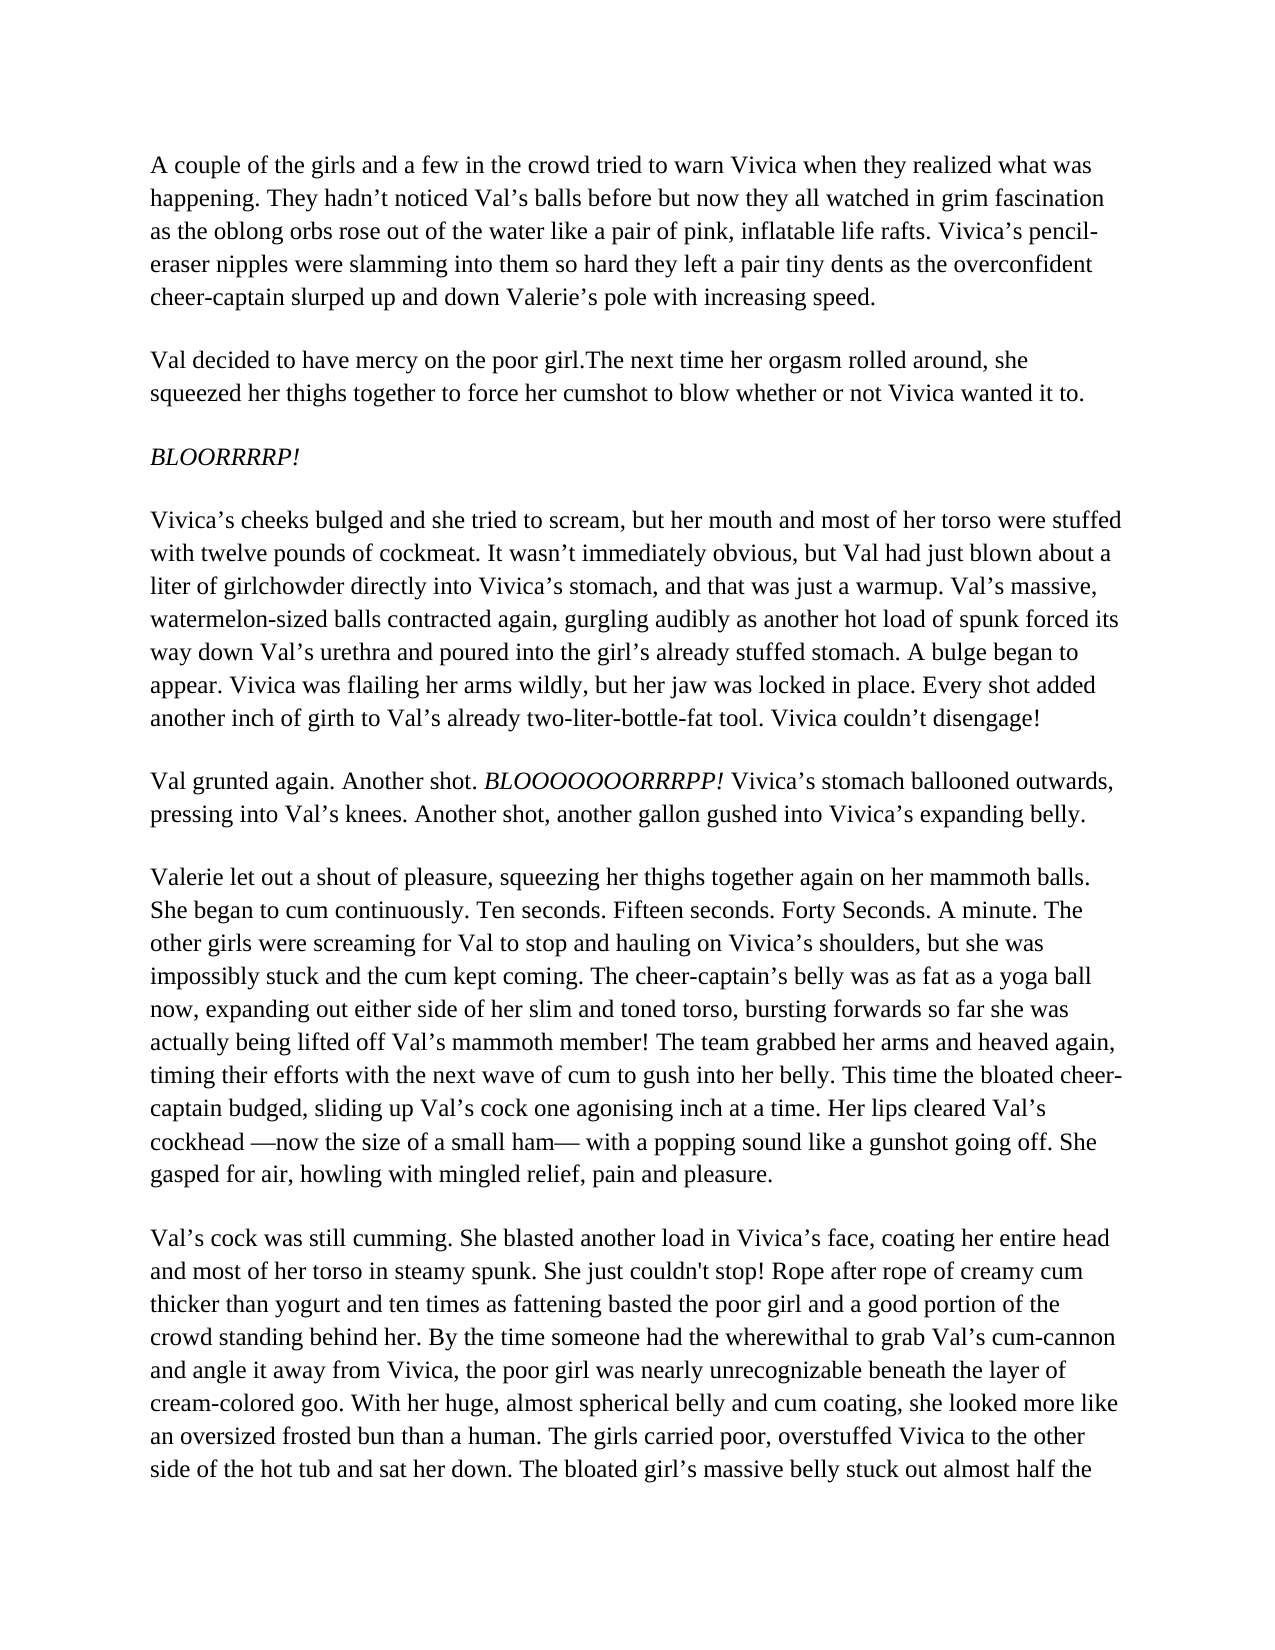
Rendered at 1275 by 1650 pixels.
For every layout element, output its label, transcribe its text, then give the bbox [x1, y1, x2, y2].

text Vivica’s cheeks bulged and she tried to scream, but her mouth and most of her torso were stuffed with twelve pounds of cockmeat. It wasn’t immediately obvious, but Val had just blown about a liter of girlchowder directly into Vivica’s stomach, and that was just a warmup. Val’s massive, watermelon-sized balls contracted again, gurgling audibly as another hot load of spunk forced its way down Val’s urethra and poured into the girl’s already stuffed stomach. A bulge began to appear. Vivica was flailing her arms wildly, but her jaw was locked in place. Every shot added another inch of girth to Val’s already two-liter-bottle-fat tool. Vivica couldn’t disengage! [150, 505, 1125, 732]
text Val grunted again. Another shot. BLOOOOOOORRRPP! Vivica’s stomach ballooned outwards, pressing into Val’s knees. Another shot, another gallon gushed into Vivica’s expanding belly. [150, 766, 1125, 828]
text A couple of the girls and a few in the crowd tried to warn Vivica when they realized what was happening. They hadn’t noticed Val’s balls before but now they all watched in grim fascination as the oblong orbs rose out of the water like a pair of pink, inflatable life rafts. Vivica’s pencil-eraser nipples were slamming into them so hard they left a pair tiny dents as the overconfident cheer-captain slurped up and down Valerie’s pole with increasing speed. [150, 150, 1125, 311]
text Valerie let out a shout of pleasure, squeezing her thighs together again on her mammoth balls. She began to cum continuously. Ten seconds. Fifteen seconds. Forty Seconds. A minute. The other girls were screaming for Val to stop and hauling on Vivica’s shoulders, but she was impossibly stuck and the cum kept coming. The cheer-captain’s belly was as fat as a yoga ball now, expanding out either side of her slim and toned torso, bursting forwards so far she was actually being lifted off Val’s mammoth member! The team grabbed her arms and heaved again, timing their efforts with the next wave of cum to gush into her belly. This time the bloated cheer-captain budged, sliding up Val’s cock one agonising inch at a time. Her lips cleared Val’s cockhead —now the size of a small ham— with a popping sound like a gunshot going off. She gasped for air, howling with mingled relief, pain and pleasure. [150, 862, 1125, 1188]
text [150, 1223, 1125, 1483]
text BLOORRRRP! [150, 442, 1125, 470]
text Val decided to have mercy on the poor girl.The next time her orgasm rolled around, she squeezed her thighs together to force her cumshot to blow whether or not Vivica wanted it to. [150, 345, 1125, 407]
